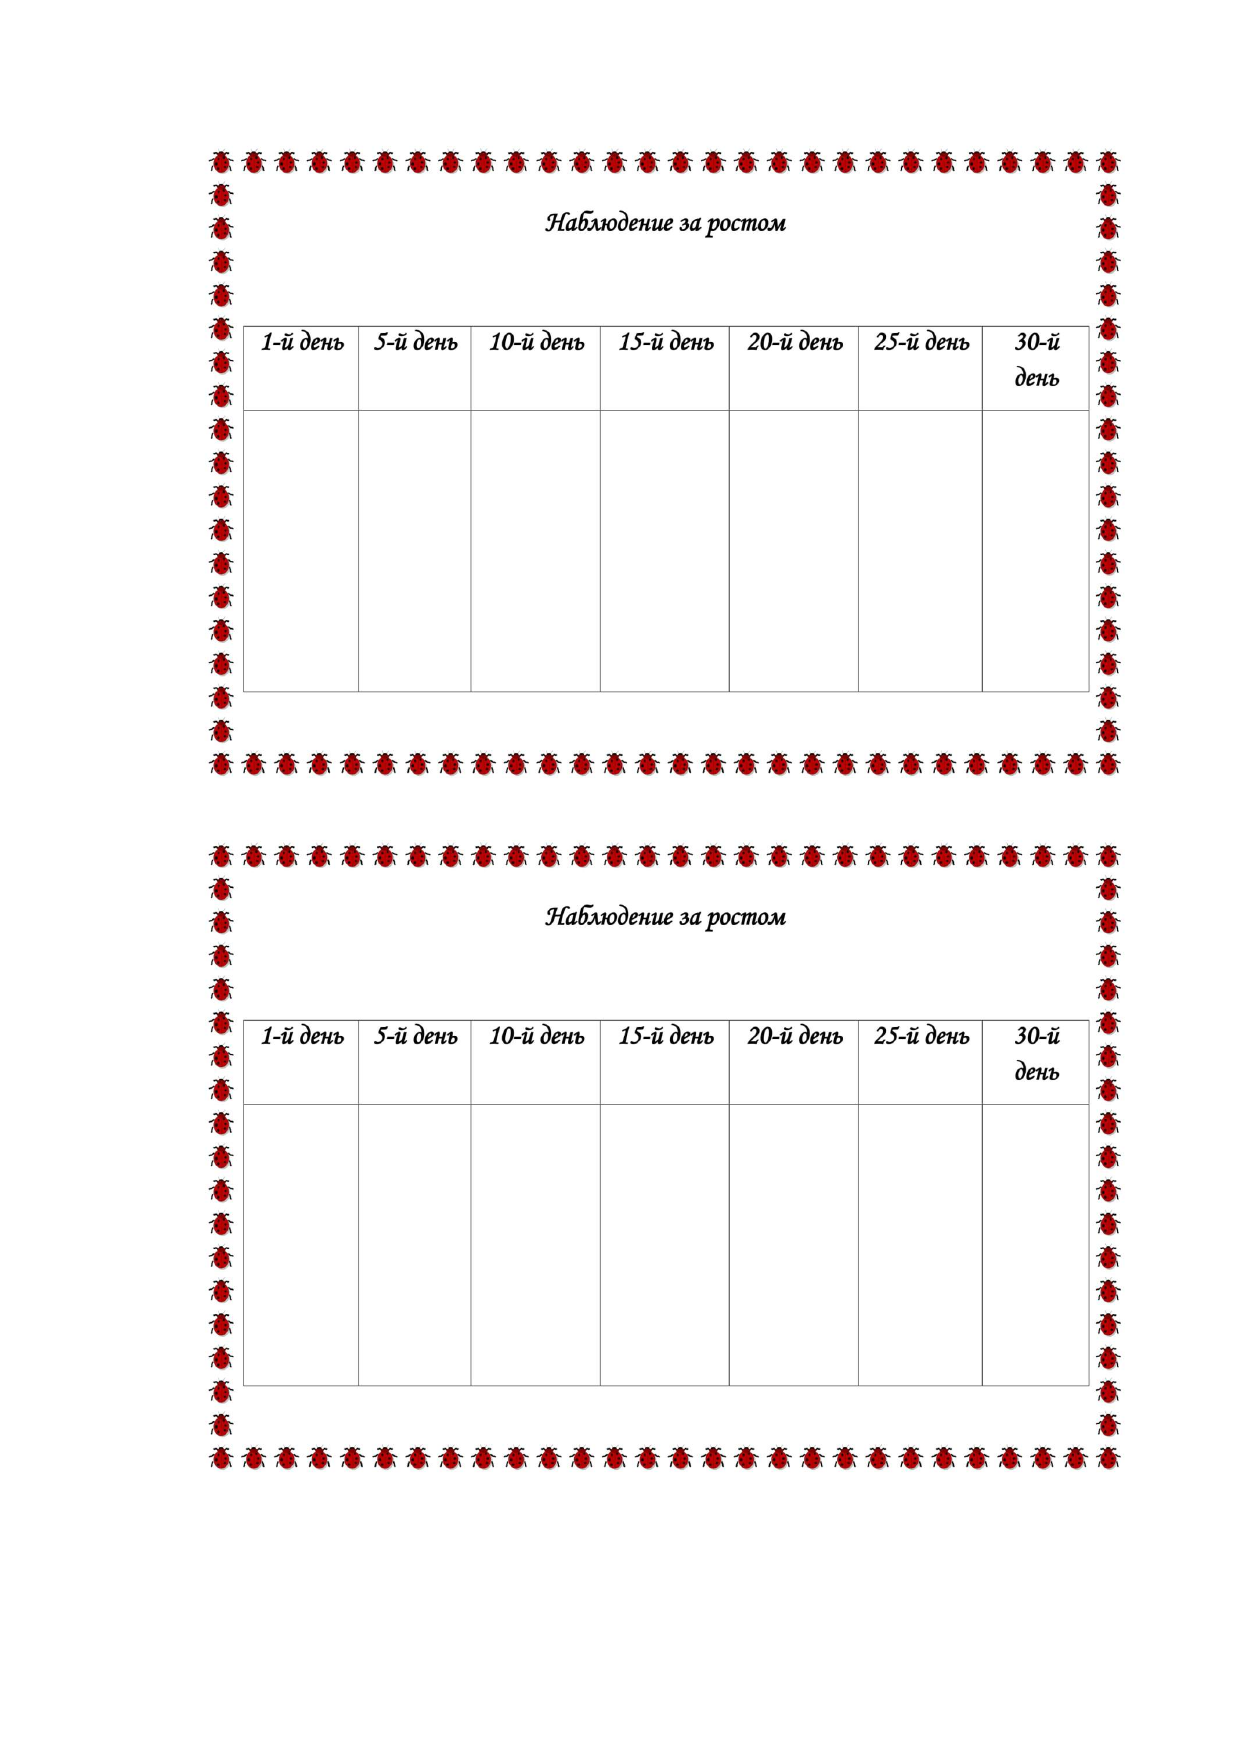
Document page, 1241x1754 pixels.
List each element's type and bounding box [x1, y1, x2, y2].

picture [177, 812, 1152, 1502]
picture [177, 118, 1152, 808]
